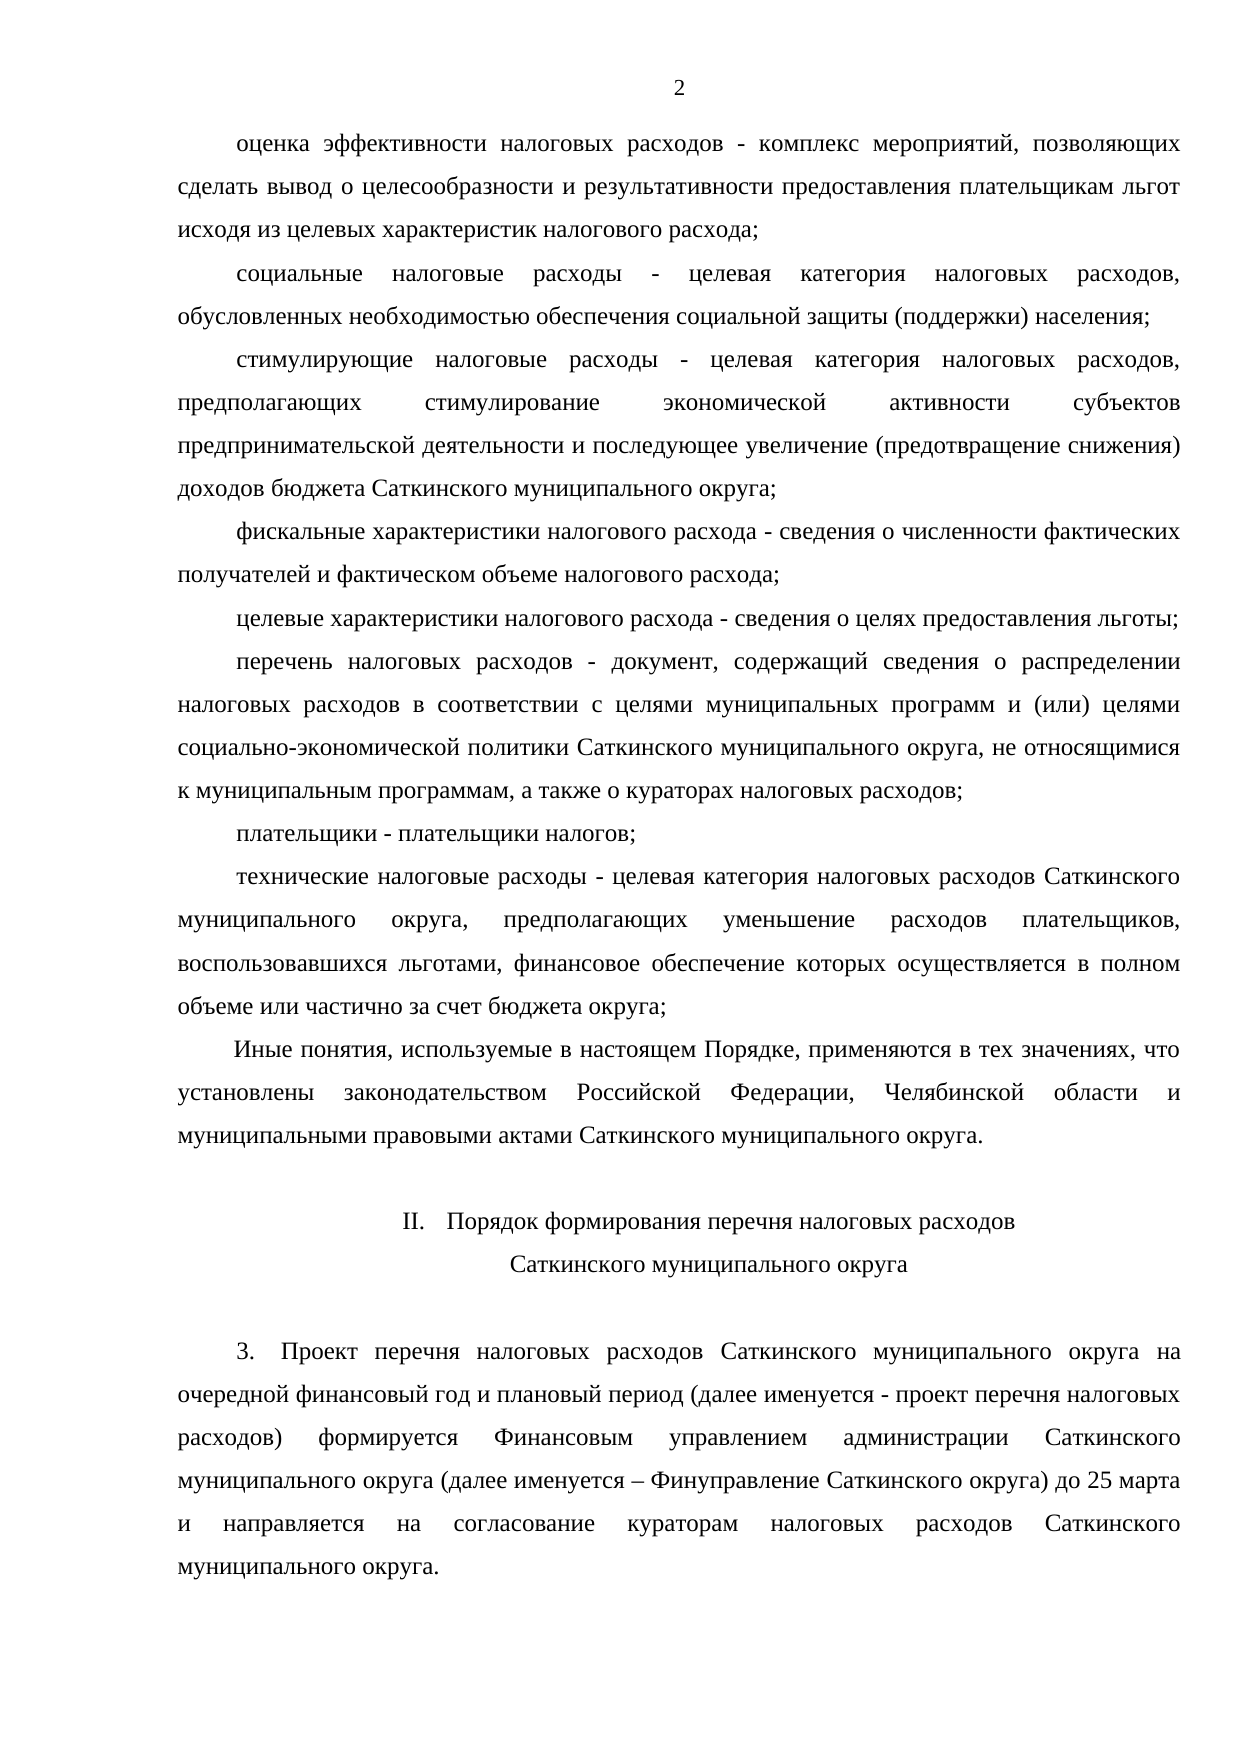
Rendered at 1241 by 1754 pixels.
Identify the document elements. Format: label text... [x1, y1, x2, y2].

text плательщики - плательщики налогов; [177, 818, 1181, 847]
text стимулирующие налоговые расходы - целевая категория налоговых расходов, предполагающих стимулирование экономической активности субъектов предпринимательской деятельности и последующее увеличение (предотвращение снижения) доходов бюджета Саткинского муниципального округа; [177, 344, 1181, 502]
text социальные налоговые расходы - целевая категория налоговых расходов, обусловленных необходимостью обеспечения социальной защиты (поддержки) населения; [177, 258, 1181, 329]
list Проект перечня налоговых расходов Саткинского муниципального округа на очередной финансовый год и плановый период (далее именуется - проект перечня налоговых расходов) формируется Финансовым управлением администрации Саткинского муниципального округа (далее именуется – Финуправление Саткинского округа) до 25 марта и направляется на согласование кураторам налоговых расходов Саткинского муниципального округа. [177, 1336, 1181, 1580]
text Иные понятия, используемые в настоящем Порядке, применяются в тех значениях, что установлены законодательством Российской Федерации, Челябинской области и муниципальными правовыми актами Саткинского муниципального округа. [177, 1034, 1181, 1149]
text оценка эффективности налоговых расходов - комплекс мероприятий, позволяющих сделать вывод о целесообразности и результативности предоставления плательщикам льгот исходя из целевых характеристик налогового расхода; [177, 128, 1181, 243]
list Саткинского муниципального округа [236, 1249, 1181, 1278]
list Порядок формирования перечня налоговых расходов [177, 1206, 1181, 1235]
text целевые характеристики налогового расхода - сведения о целях предоставления льготы; [177, 603, 1181, 631]
text технические налоговые расходы - целевая категория налоговых расходов Саткинского муниципального округа, предполагающих уменьшение расходов плательщиков, воспользовавшихся льготами, финансовое обеспечение которых осуществляется в полном объеме или частично за счет бюджета округа; [177, 861, 1181, 1019]
text перечень налоговых расходов - документ, содержащий сведения о распределении налоговых расходов в соответствии с целями муниципальных программ и (или) целями социально-экономической политики Саткинского муниципального округа, не относящимися к муниципальным программам, а также о кураторах налоговых расходов; [177, 646, 1181, 804]
text фискальные характеристики налогового расхода - сведения о численности фактических получателей и фактическом объеме налогового расхода; [177, 516, 1181, 588]
